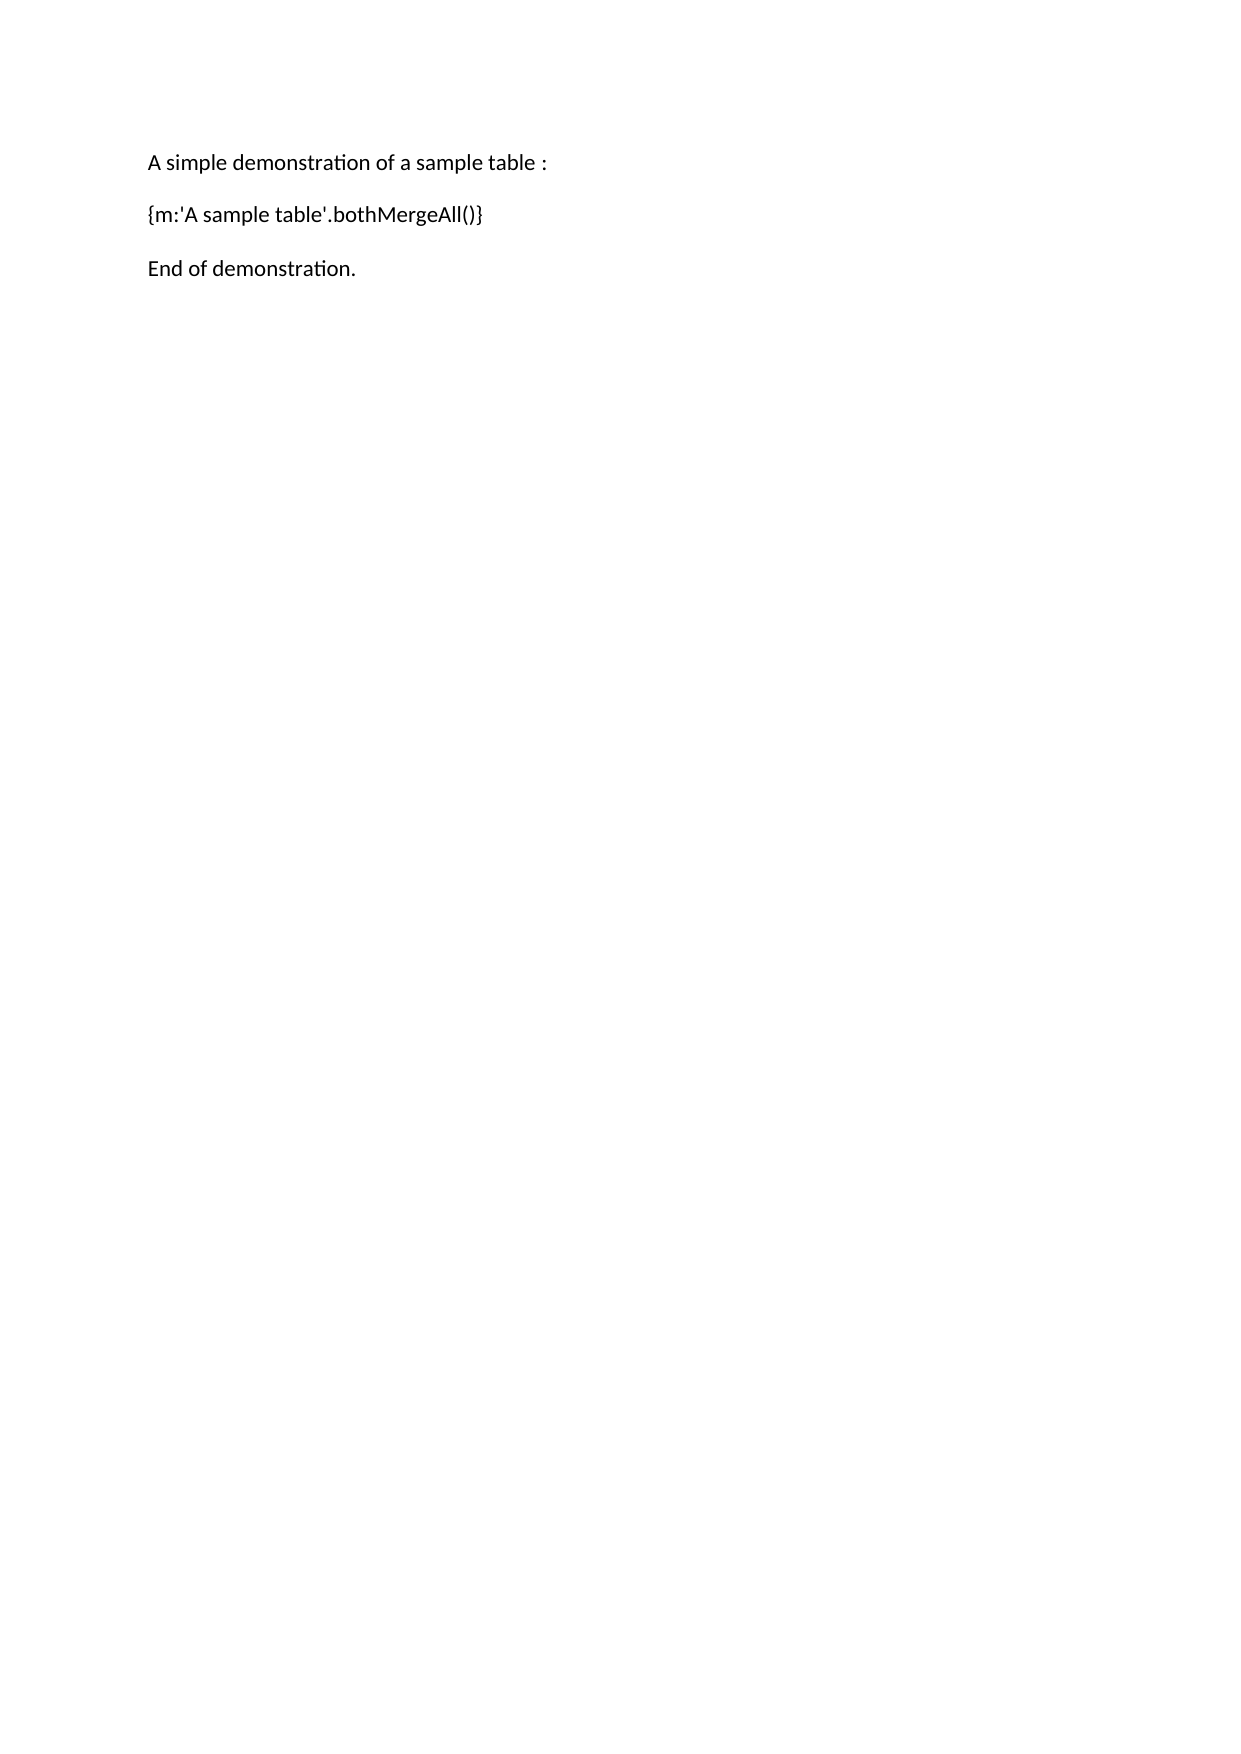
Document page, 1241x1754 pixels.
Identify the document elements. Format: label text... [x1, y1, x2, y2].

text A simple demonstration of a sample table : [148, 148, 1093, 176]
text End of demonstration. [148, 254, 1093, 282]
text {m:'A sample table'.bothMergeAll()} [148, 201, 1093, 229]
